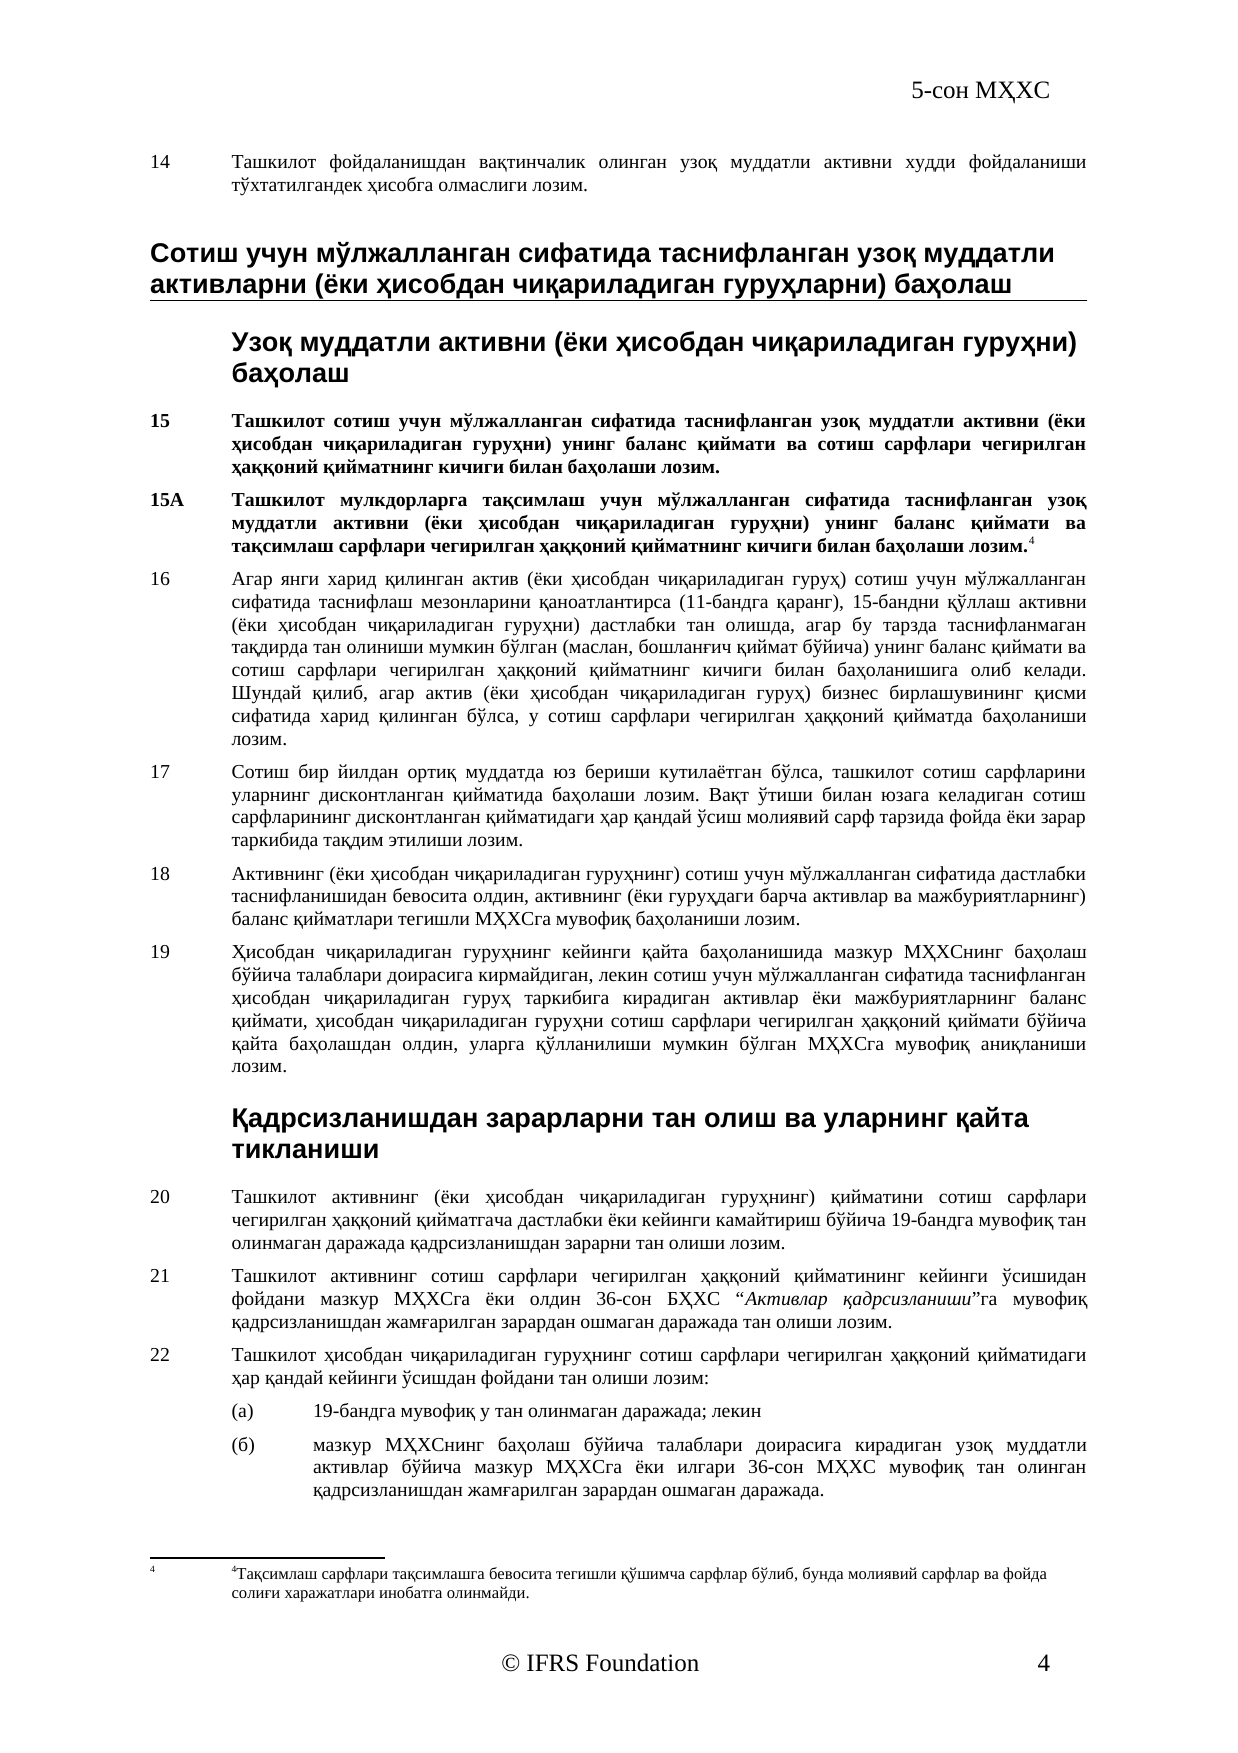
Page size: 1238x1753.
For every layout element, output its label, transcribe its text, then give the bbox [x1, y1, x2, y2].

text 15 Ташкилот сотиш учун мўлжалланган сифатида таснифланган узоқ муддатли активни (ёки ҳисобдан чиқариладиган гуруҳни) унинг баланс қиймати ва сотиш сарфлари чегирилган ҳаққоний қийматнинг кичиги билан баҳолаши лозим. [150, 409, 1087, 478]
text 15A Ташкилот мулкдорларга тақсимлаш учун мўлжалланган сифатида таснифланган узоқ муддатли активни (ёки ҳисобдан чиқариладиган гуруҳни) унинг баланс қиймати ва тақсимлаш сарфлари чегирилган ҳаққоний қийматнинг кичиги билан баҳолаши лозим.4 [150, 488, 1087, 556]
text 14 Ташкилот фойдаланишдан вақтинчалик олинган узоқ муддатли активни худди фойдаланиши тўхтатилгандек ҳисобга олмаслиги лозим. [150, 150, 1087, 196]
text 17 Сотиш бир йилдан ортиқ муддатда юз бериши кутилаётган бўлса, ташкилот сотиш сарфларини уларнинг дисконтланган қийматида баҳолаши лозим. Вақт ўтиши билан юзага келадиган сотиш сарфларининг дисконтланган қийматидаги ҳар қандай ўсиш молиявий сарф тарзида фойда ёки зарар таркибида тақдим этилиши лозим. [150, 760, 1087, 851]
text 16 Агар янги харид қилинган актив (ёки ҳисобдан чиқариладиган гуруҳ) сотиш учун мўлжалланган сифатида таснифлаш мезонларини қаноатлантирса (11-бандга қаранг), 15-бандни қўллаш активни (ёки ҳисобдан чиқариладиган гуруҳни) дастлабки тан олишда, агар бу тарзда таснифланмаган тақдирда тан олиниши мумкин бўлган (маслан, бошланғич қиймат бўйича) унинг баланс қиймати ва сотиш сарфлари чегирилган ҳаққоний қийматнинг кичиги билан баҳоланишига олиб келади. Шундай қилиб, агар актив (ёки ҳисобдан чиқариладиган гуруҳ) бизнес бирлашувининг қисми сифатида харид қилинган бўлса, у сотиш сарфлари чегирилган ҳаққоний қийматда баҳоланиши лозим. [150, 567, 1087, 749]
text Қадрсизланишдан зарарларни тан олиш ва уларнинг қайта тикланиши [231, 1102, 1087, 1165]
text 20 Ташкилот активнинг (ёки ҳисобдан чиқариладиган гуруҳнинг) қийматини сотиш сарфлари чегирилган ҳаққоний қийматгача дастлабки ёки кейинги камайтириш бўйича 19-бандга мувофиқ тан олинмаган даражада қадрсизланишдан зарарни тан олиши лозим. [150, 1186, 1087, 1254]
text 22 Ташкилот ҳисобдан чиқариладиган гуруҳнинг сотиш сарфлари чегирилган ҳаққоний қийматидаги ҳар қандай кейинги ўсишдан фойдани тан олиши лозим: [150, 1343, 1087, 1389]
text 21 Ташкилот активнинг сотиш сарфлари чегирилган ҳаққоний қийматининг кейинги ўсишидан фойдани мазкур МҲХСга ёки олдин 36-сон БҲХС “Активлар қадрсизланиши”га мувофиқ қадрсизланишдан жамғарилган зарардан ошмаган даражада тан олиши лозим. [150, 1264, 1087, 1333]
text Сотиш учун мўлжалланган сифатида таснифланган узоқ муддатли активларни (ёки ҳисобдан чиқариладиган гуруҳларни) баҳолаш [150, 237, 1087, 300]
text 18 Активнинг (ёки ҳисобдан чиқариладиган гуруҳнинг) сотиш учун мўлжалланган сифатида дастлабки таснифланишидан бевосита олдин, активнинг (ёки гуруҳдаги барча активлар ва мажбуриятларнинг) баланс қийматлари тегишли МҲХСга мувофиқ баҳоланиши лозим. [150, 861, 1087, 930]
text (б) мазкур МҲХСнинг баҳолаш бўйича талаблари доирасига кирадиган узоқ муддатли активлар бўйича мазкур МҲХСга ёки илгари 36-сон МҲХС мувофиқ тан олинган қадрсизланишдан жамғарилган зарардан ошмаган даражада. [231, 1432, 1087, 1501]
text (a) 19-бандга мувофиқ у тан олинмаган даражада; лекин [231, 1399, 1087, 1422]
text 19 Ҳисобдан чиқариладиган гуруҳнинг кейинги қайта баҳоланишида мазкур МҲХСнинг баҳолаш бўйича талаблари доирасига кирмайдиган, лекин сотиш учун мўлжалланган сифатида таснифланган ҳисобдан чиқариладиган гуруҳ таркибига кирадиган активлар ёки мажбуриятларнинг баланс қиймати, ҳисобдан чиқариладиган гуруҳни сотиш сарфлари чегирилган ҳаққоний қиймати бўйича қайта баҳолашдан олдин, уларга қўлланилиши мумкин бўлган МҲХСга мувофиқ аниқланиши лозим. [150, 940, 1087, 1077]
text Узоқ муддатли активни (ёки ҳисобдан чиқариладиган гуруҳни) баҳолаш [231, 326, 1087, 388]
